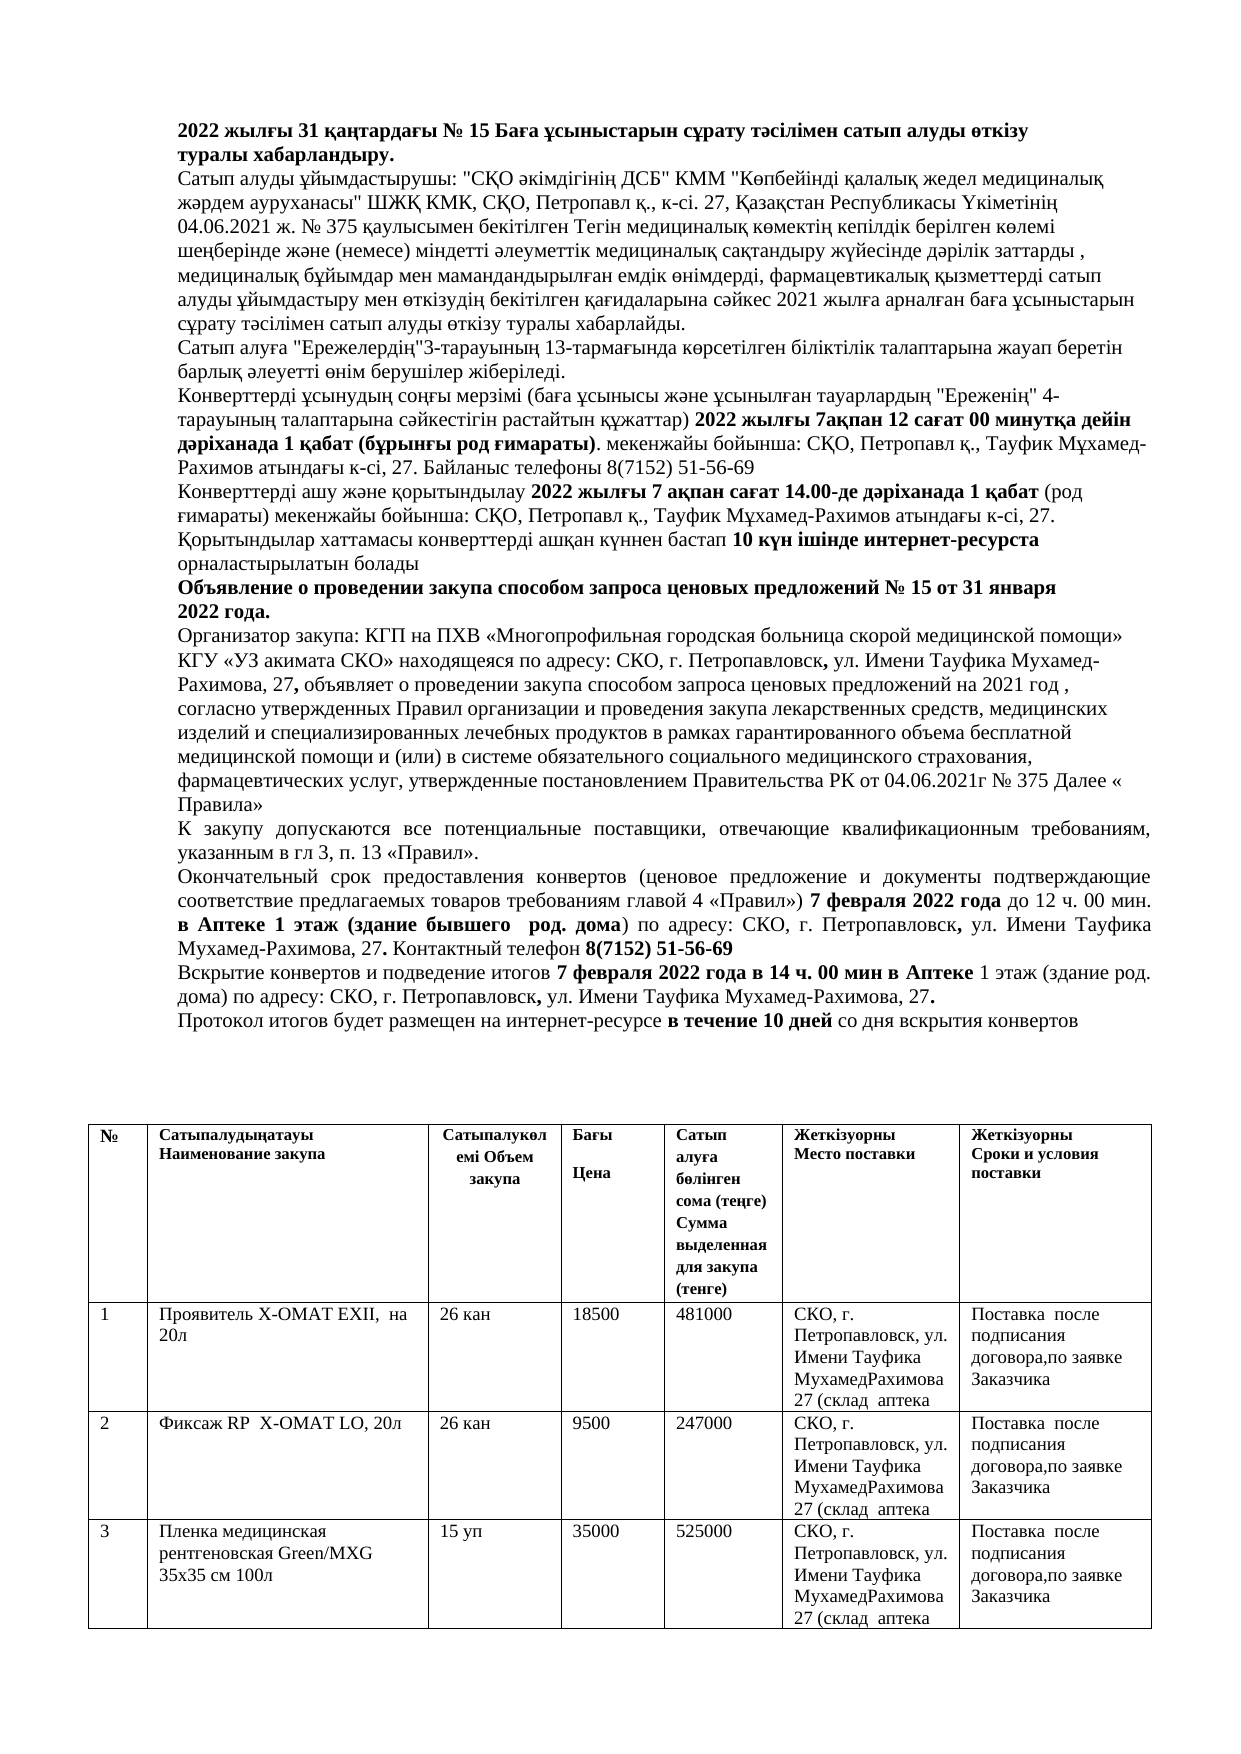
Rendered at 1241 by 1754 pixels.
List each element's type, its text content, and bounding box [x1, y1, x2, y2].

table_cell 1 [89, 1303, 147, 1411]
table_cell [960, 1520, 1151, 1628]
table_cell 9500 [562, 1412, 664, 1519]
text Сатып алуға "Ережелердің"3-тарауының 13-тармағында көрсетілген біліктілік талаптарына жауап беретін барлық әлеуетті өнім берушілер жіберіледі. [177, 335, 1152, 383]
table_cell 15 уп [429, 1520, 561, 1628]
text Вскрытие конвертов и подведение итогов 7 февраля 2022 года в 14 ч. 00 мин в Аптеке 1 этаж (здание род. дома) по адресу: СКО, г. Петропавловск, ул. Имени Тауфика Мухамед-Рахимова, 27. [177, 960, 1152, 1008]
table_cell Пленка медицинская рентгеновская Green/МXG 35х35 см 100л [148, 1520, 428, 1628]
table_cell Поставка после подписания договора,по заявке Заказчика [960, 1412, 1151, 1519]
table_cell СКО, г. Петропавловск, ул. Имени Тауфика МухамедРахимова 27 (склад аптека [783, 1303, 959, 1411]
table_cell Поставка после подписания договора,по заявке Заказчика [960, 1303, 1151, 1411]
table_header № [89, 1125, 147, 1302]
text 2022 жылғы 31 қаңтардағы № 15 Баға ұсыныстарын сұрату тәсілімен сатып алуды өткізу туралы хабарландыру. Сатып алуды ұйымдастырушы: "СҚО әкімдігінің ДСБ" КММ "Көпбейінді қалалық жедел медициналық жәрдем ауруханасы" ШЖҚ КМК, СҚО, Петропавл қ., к-сі. 27, Қазақстан Республикасы Үкіметінің 04.06.2021 ж. № 375 қаулысымен бекітілген Тегін медициналық көмектің кепілдік берілген көлемі шеңберінде және (немесе) міндетті әлеуметтік медициналық сақтандыру жүйесінде дәрілік заттарды , медициналық бұйымдар мен мамандандырылған емдік өнімдерді, фармацевтикалық қызметтерді сатып алуды ұйымдастыру мен өткізудің бекітілген қағидаларына сәйкес 2021 жылға арналған баға ұсыныстарын сұрату тәсілімен сатып алуды өткізу туралы хабарлайды. [177, 118, 1152, 335]
table_cell 247000 [665, 1412, 782, 1519]
table_cell СКО, г. Петропавловск, ул. Имени Тауфика МухамедРахимова 27 (склад аптека [783, 1412, 959, 1519]
table_header Сатыпалукөлемі Объем закупа [429, 1125, 561, 1302]
table_cell 2 [89, 1412, 147, 1519]
text Қорытындылар хаттамасы конверттерді ашқан күннен бастап 10 күн ішінде интернет-ресурста орналастырылатын болады Объявление о проведении закупа способом запроса ценовых предложений № 15 от 31 января 2022 года. Организатор закупа: КГП на ПХВ «Многопрофильная городская больница скорой медицинской помощи» КГУ «УЗ акимата СКО» находящеяся по адресу: СКО, г. Петропавловск, ул. Имени Тауфика Мухамед-Рахимова, 27, объявляет о проведении закупа способом запроса ценовых предложений на 2021 год , согласно утвержденных Правил организации и проведения закупа лекарственных средств, медицинских изделий и специализированных лечебных продуктов в рамках гарантированного объема бесплатной медицинской помощи и (или) в системе обязательного социального медицинского страхования, фармацевтических услуг, утвержденные постановлением Правительства РК от 04.06.2021г № 375 Далее « Правила» [177, 527, 1152, 816]
table_header Бағы Цена [562, 1125, 664, 1302]
table_cell 26 кан [429, 1303, 561, 1411]
text Окончательный срок предоставления конвертов (ценовое предложение и документы подтверждающие соответствие предлагаемых товаров требованиям главой 4 «Правил») 7 февраля 2022 года до 12 ч. 00 мин. в Аптеке 1 этаж (здание бывшего род. дома) по адресу: СКО, г. Петропавловск, ул. Имени Тауфика Мухамед-Рахимова, 27. Контактный телефон 8(7152) 51-56-69 [177, 864, 1152, 960]
table_cell Проявитель Х-ОMAT EXII, на 20л [148, 1303, 428, 1411]
table_cell 26 кан [429, 1412, 561, 1519]
table_cell 3 [89, 1520, 147, 1628]
table_header Жеткізуорны Место поставки [783, 1125, 959, 1302]
text Конверттерді ұсынудың соңғы мерзімі (баға ұсынысы және ұсынылған тауарлардың "Ереженің" 4-тарауының талаптарына сәйкестігін растайтын құжаттар) 2022 жылғы 7ақпан 12 сағат 00 минутқа дейін дәріханада 1 қабат (бұрынғы род ғимараты). мекенжайы бойынша: СҚО, Петропавл қ., Тауфик Мұхамед-Рахимов атындағы к-сі, 27. Байланыс телефоны 8(7152) 51-56-69 [177, 383, 1152, 479]
table_cell 481000 [665, 1303, 782, 1411]
table_cell 18500 [562, 1303, 664, 1411]
text Протокол итогов будет размещен на интернет-ресурсе в течение 10 дней со дня вскрытия конвертов [177, 1008, 1152, 1032]
table_cell 525000 [665, 1520, 782, 1628]
text Конверттерді ашу және қорытындылау 2022 жылғы 7 ақпан сағат 14.00-де дәріханада 1 қабат (род ғимараты) мекенжайы бойынша: СҚО, Петропавл қ., Тауфик Мұхамед-Рахимов атындағы к-сі, 27. [177, 479, 1152, 527]
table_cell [783, 1520, 959, 1628]
text К закупу допускаются все потенциальные поставщики, отвечающие квалификационным требованиям, указанным в гл 3, п. 13 «Правил». [177, 816, 1152, 864]
table_cell Фиксаж RP Х-ОМАТ LO, 20л [148, 1412, 428, 1519]
table_header Сатып алуға бөлінген сома (теңге) Сумма выделенная для закупа (тенге) [665, 1125, 782, 1302]
table_header Жеткізуорны Сроки и условия поставки [960, 1125, 1151, 1302]
table_cell 35000 [562, 1520, 664, 1628]
table_header Сатыпалудыңатауы Наименование закупа [148, 1125, 428, 1302]
